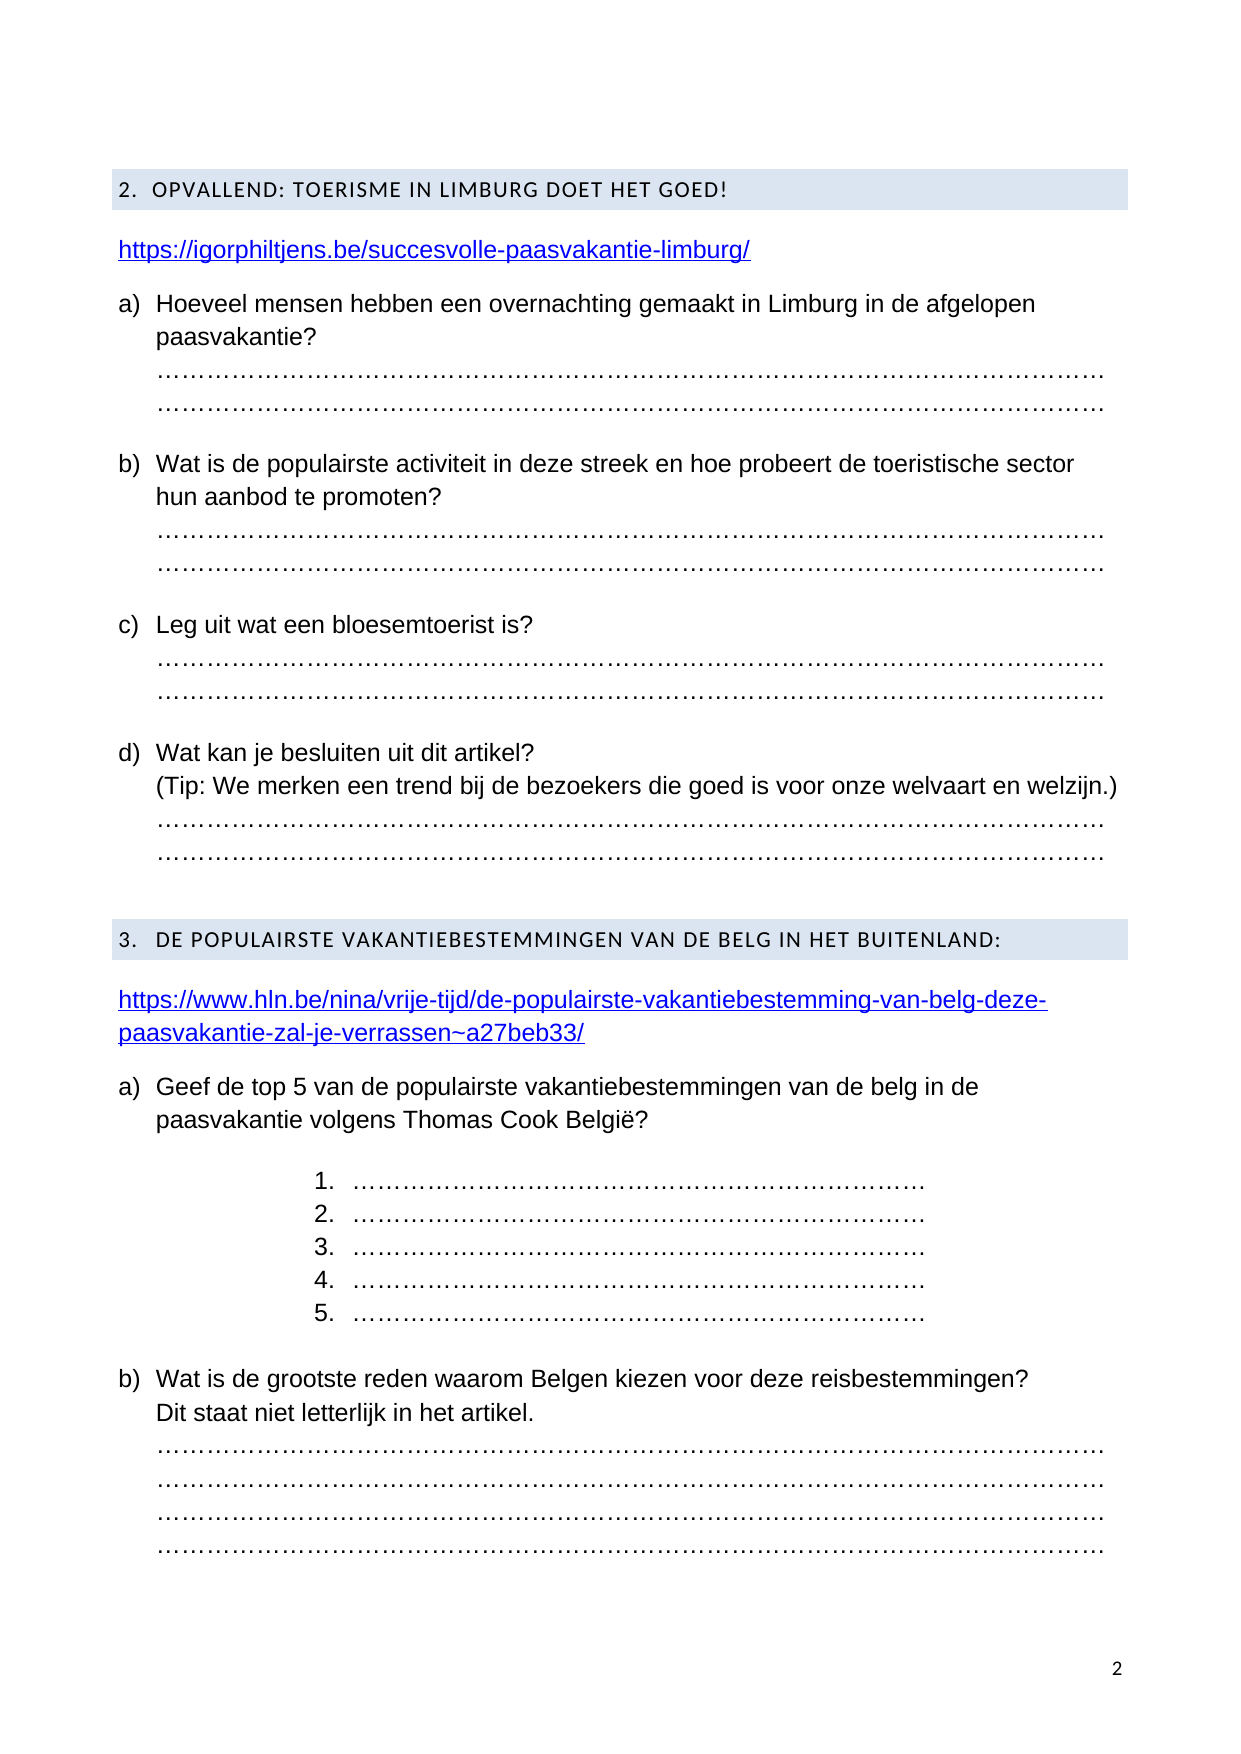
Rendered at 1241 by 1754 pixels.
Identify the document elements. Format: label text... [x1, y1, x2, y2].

text https://igorphiltjens.be/succesvolle-paasvakantie-limburg/ [118, 235, 1122, 263]
list Geef de top 5 van de populairste vakantiebestemmingen van de belg in de paasvakantie volgens Thomas Cook België? [118, 1072, 1122, 1163]
list De populairste vakantiebestemmingen van de Belg in het buitenland: [118, 926, 1122, 953]
list …………………………………………………………… [118, 1265, 1122, 1294]
text 2. Opvallend: Toerisme in Limburg doet het goed! [118, 175, 1122, 203]
list Wat is de grootste reden waarom Belgen kiezen voor deze reisbestemmingen? Dit staat niet letterlijk in het artikel. …………………………………………………………………………………………………………………………………………………………………………………………………………………………………………………………………………………………………………………………………………………………………………………………………………………… [118, 1364, 1122, 1558]
list …………………………………………………………… [118, 1166, 1122, 1195]
text https://www.hln.be/nina/vrije-tijd/de-populairste-vakantiebestemming-van-belg-deze-paasvakantie-zal-je-verrassen~a27beb33/ [118, 985, 1122, 1047]
list …………………………………………………………… [118, 1298, 1122, 1327]
list …………………………………………………………… [118, 1232, 1122, 1261]
list Leg uit wat een bloesemtoerist is? ………………………………………………………………………………………………………………………………………………………………………………………………………… [118, 610, 1122, 734]
list Hoeveel mensen hebben een overnachting gemaakt in Limburg in de afgelopen paasvakantie? ………………………………………………………………………………………………………………………………………………………………………………………………………… [118, 288, 1122, 446]
list Wat is de populairste activiteit in deze streek en hoe probeert de toeristische sector hun aanbod te promoten? ………………………………………………………………………………………………………………………………………………………………………………………………………… [118, 449, 1122, 606]
list …………………………………………………………… [118, 1199, 1122, 1228]
list Wat kan je besluiten uit dit artikel? (Tip: We merken een trend bij de bezoekers die goed is voor onze welvaart en welzijn.) ………………………………………………………………………………………………………………………………………………………………………………………………………… [118, 738, 1122, 895]
